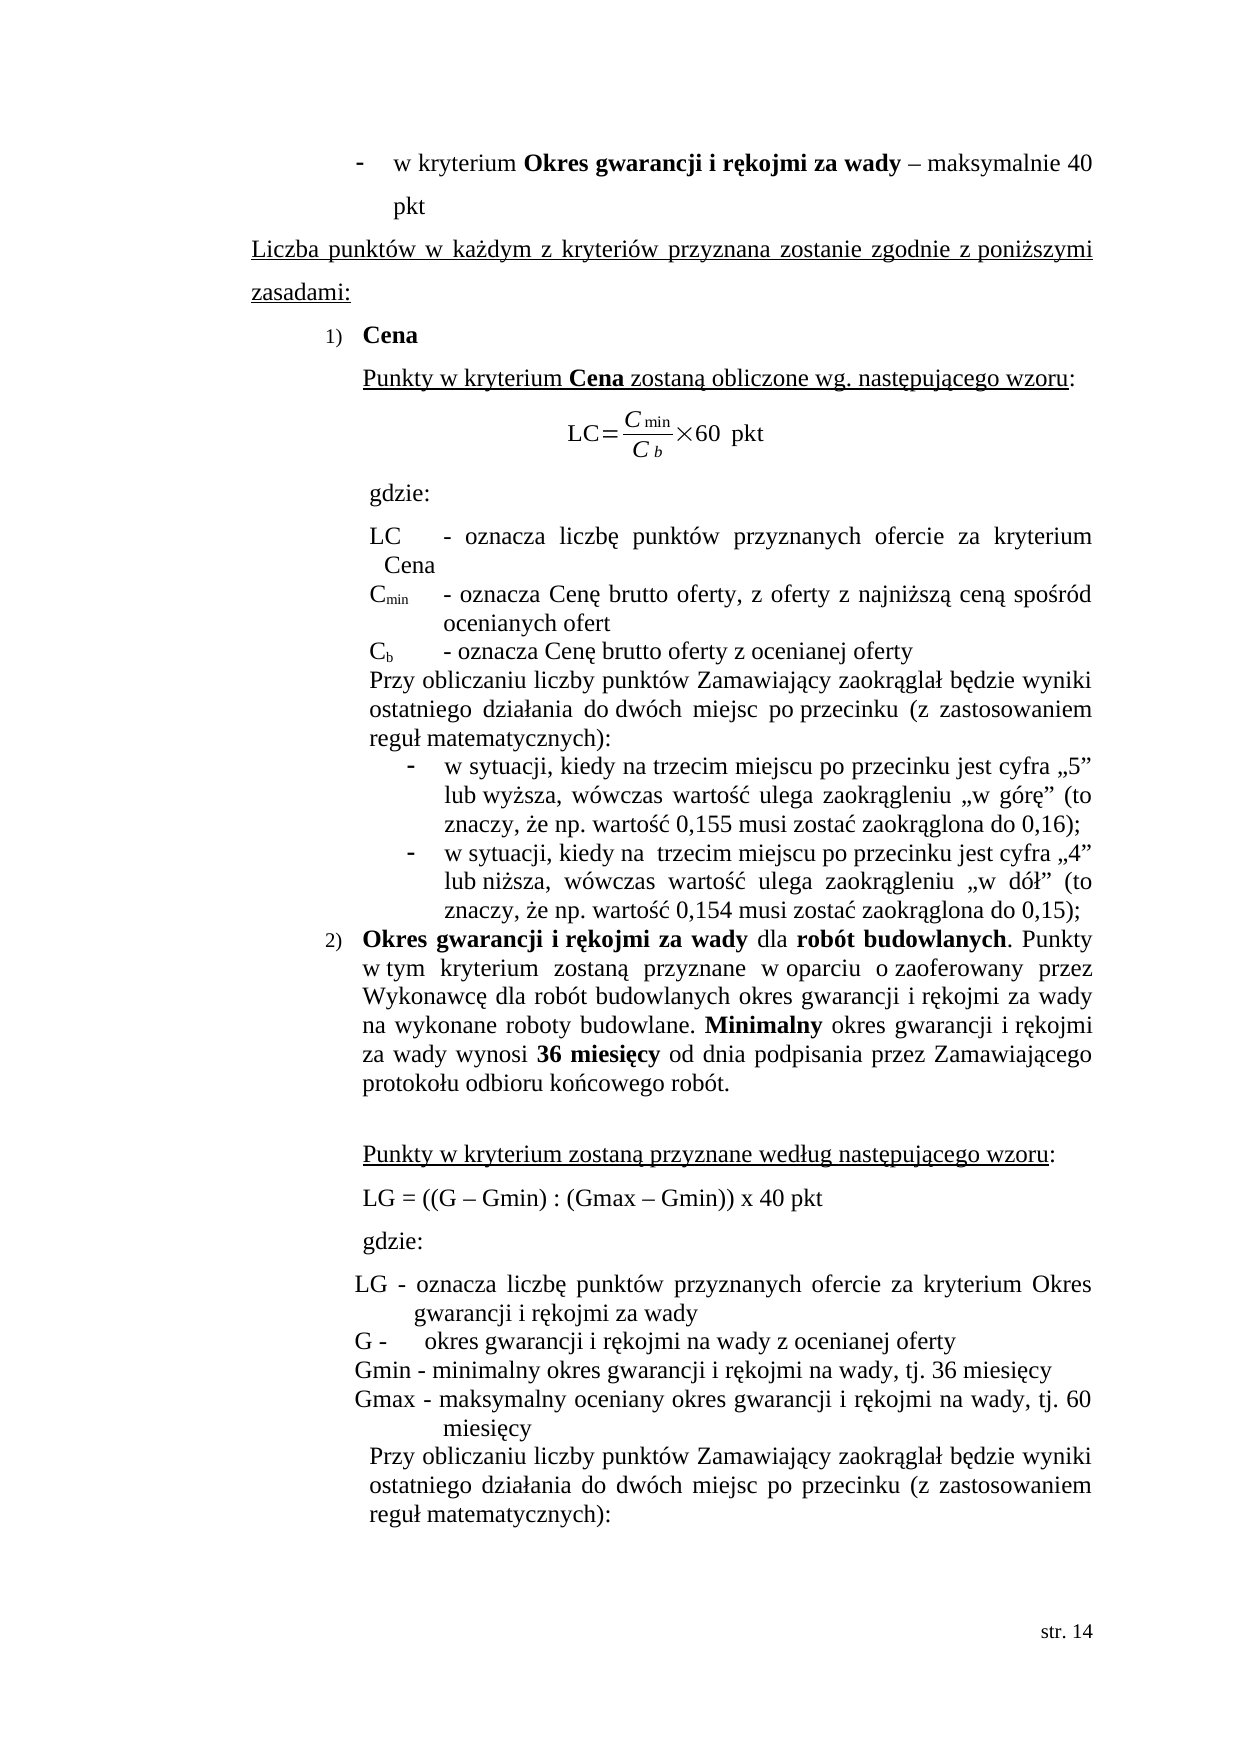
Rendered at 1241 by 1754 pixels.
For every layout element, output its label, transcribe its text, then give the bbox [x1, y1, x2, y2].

text Przy obliczaniu liczby punktów Zamawiający zaokrąglał będzie wyniki ostatniego działania do dwóch miejsc po przecinku (z zastosowaniem reguł matematycznych): [369, 665, 1093, 751]
text Punkty w kryterium zostaną przyznane według następującego wzoru: [325, 1139, 1093, 1168]
list Cena [325, 320, 1093, 349]
text LC - oznacza liczbę punktów przyznanych ofercie za kryterium Cena [369, 521, 1093, 579]
text Cb - oznacza Cenę brutto oferty z ocenianej oferty [325, 636, 1093, 665]
text Cmin - oznacza Cenę brutto oferty, z oferty z najniższą ceną spośród ocenianych ofert [369, 579, 1093, 636]
text Liczba punktów w każdym z kryteriów przyznana zostanie zgodnie z poniższymi zasadami: [251, 234, 1093, 259]
list w kryterium Okres gwarancji i rękojmi za wady – maksymalnie 40 pkt [356, 148, 1093, 219]
text G - okres gwarancji i rękojmi na wady z ocenianej oferty [354, 1326, 1093, 1355]
list w sytuacji, kiedy na trzecim miejscu po przecinku jest cyfra „4” lub niższa, wówczas wartość ulega zaokrągleniu „w dół” (to znaczy, że np. wartość 0,154 musi zostać zaokrąglona do 0,15); [407, 838, 1093, 924]
text Gmax - maksymalny oceniany okres gwarancji i rękojmi na wady, tj. 60 miesięcy [354, 1384, 1093, 1441]
text gdzie: [325, 478, 1093, 507]
text LG - oznacza liczbę punktów przyznanych ofercie za kryterium Okres gwarancji i rękojmi za wady [354, 1269, 1093, 1326]
list Okres gwarancji i rękojmi za wady dla robót budowlanych. Punkty w tym kryterium zostaną przyznane w oparciu o zaoferowany przez Wykonawcę dla robót budowlanych okres gwarancji i rękojmi za wady na wykonane roboty budowlane. Minimalny okres gwarancji i rękojmi za wady wynosi 36 miesięcy od dnia podpisania przez Zamawiającego protokołu odbioru końcowego robót. [325, 924, 1093, 1096]
text gdzie: [325, 1226, 1093, 1254]
text Punkty w kryterium Cena zostaną obliczone wg. następującego wzoru: [362, 363, 1093, 392]
text Przy obliczaniu liczby punktów Zamawiający zaokrąglał będzie wyniki ostatniego działania do dwóch miejsc po przecinku (z zastosowaniem reguł matematycznych): [369, 1441, 1093, 1528]
text Liczba punktów w każdym z kryteriów przyznana zostanie zgodnie z poniższymi zasadami: [251, 260, 1093, 306]
list w sytuacji, kiedy na trzecim miejscu po przecinku jest cyfra „5” lub wyższa, wówczas wartość ulega zaokrągleniu „w górę” (to znaczy, że np. wartość 0,155 musi zostać zaokrąglona do 0,16); [407, 751, 1093, 838]
text Gmin - minimalny okres gwarancji i rękojmi na wady, tj. 36 miesięcy [354, 1355, 1093, 1384]
text LG = ((G – Gmin) : (Gmax – Gmin)) x 40 pkt [325, 1183, 1093, 1211]
